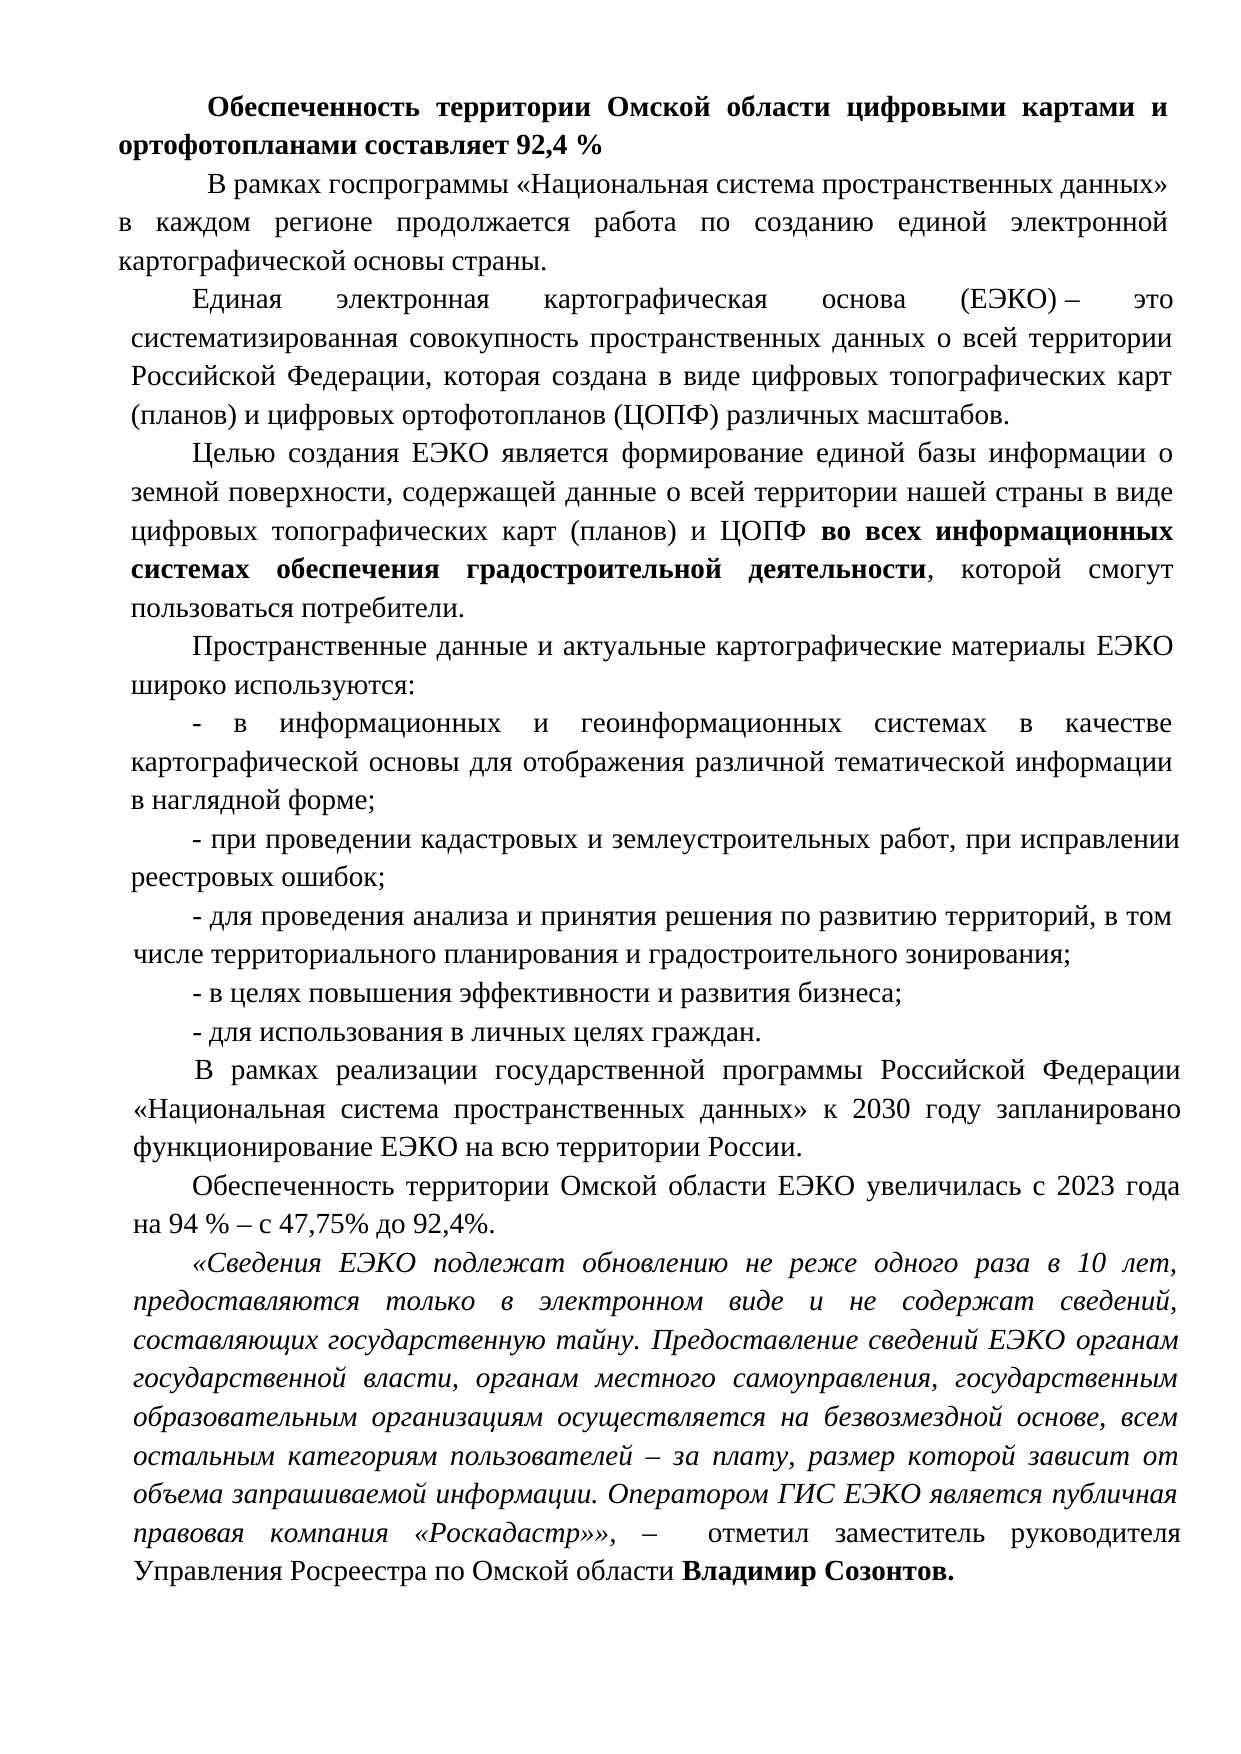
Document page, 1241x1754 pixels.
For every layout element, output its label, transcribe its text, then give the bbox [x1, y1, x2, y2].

text Единая электронная картографическая основа (ЕЭКО) – это систематизированная совокупность пространственных данных о всей территории Российской Федерации, которая создана в виде цифровых топографических карт (планов) и цифровых ортофотопланов (ЦОПФ) различных масштабов. [131, 281, 1173, 431]
text - для проведения анализа и принятия решения по развитию территорий, в том числе территориального планирования и градостроительного зонирования; [133, 898, 1173, 970]
text Обеспеченность территории Омской области ЕЭКО увеличилась с 2023 года на 94 % – с 47,75% до 92,4%. [133, 1168, 1181, 1240]
text Обеспеченность территории Омской области цифровыми картами и ортофотопланами составляет 92,4 % [118, 89, 1169, 161]
text - для использования в личных целях граждан. [192, 1014, 1173, 1047]
text - в информационных и геоинформационных системах в качестве картографической основы для отображения различной тематической информации в наглядной форме; [131, 705, 1173, 816]
text Пространственные данные и актуальные картографические материалы ЕЭКО широко используются: [131, 628, 1173, 700]
text Целью создания ЕЭКО является формирование единой базы информации о земной поверхности, содержащей данные о всей территории нашей страны в виде цифровых топографических карт (планов) и ЦОПФ во всех информационных системах обеспечения градостроительной деятельности, которой смогут пользоваться потребители. [131, 436, 1173, 623]
text В рамках реализации государственной программы Российской Федерации «Национальная система пространственных данных» к 2030 году запланировано функционирование ЕЭКО на всю территории России. [133, 1052, 1181, 1163]
text «Сведения ЕЭКО подлежат обновлению не реже одного раза в 10 лет, предоставляются только в электронном виде и не содержат сведений, составляющих государственную тайну. Предоставление сведений ЕЭКО органам государственной власти, органам местного самоуправления, государственным образовательным организациям осуществляется на безвозмездной основе, всем остальным категориям пользователей – за плату, размер которой зависит от объема запрашиваемой информации. Оператором ГИС ЕЭКО является публичная правовая компания «Роскадастр»», – отметил заместитель руководителя Управления Росреестра по Омской области Владимир Созонтов. [133, 1245, 1181, 1587]
text В рамках госпрограммы «Национальная система пространственных данных» в каждом регионе продолжается работа по созданию единой электронной картографической основы страны. [118, 166, 1169, 276]
text - при проведении кадастровых и землеустроительных работ, при исправлении реестровых ошибок; [131, 821, 1181, 893]
text - в целях повышения эффективности и развития бизнеса; [192, 975, 1173, 1009]
